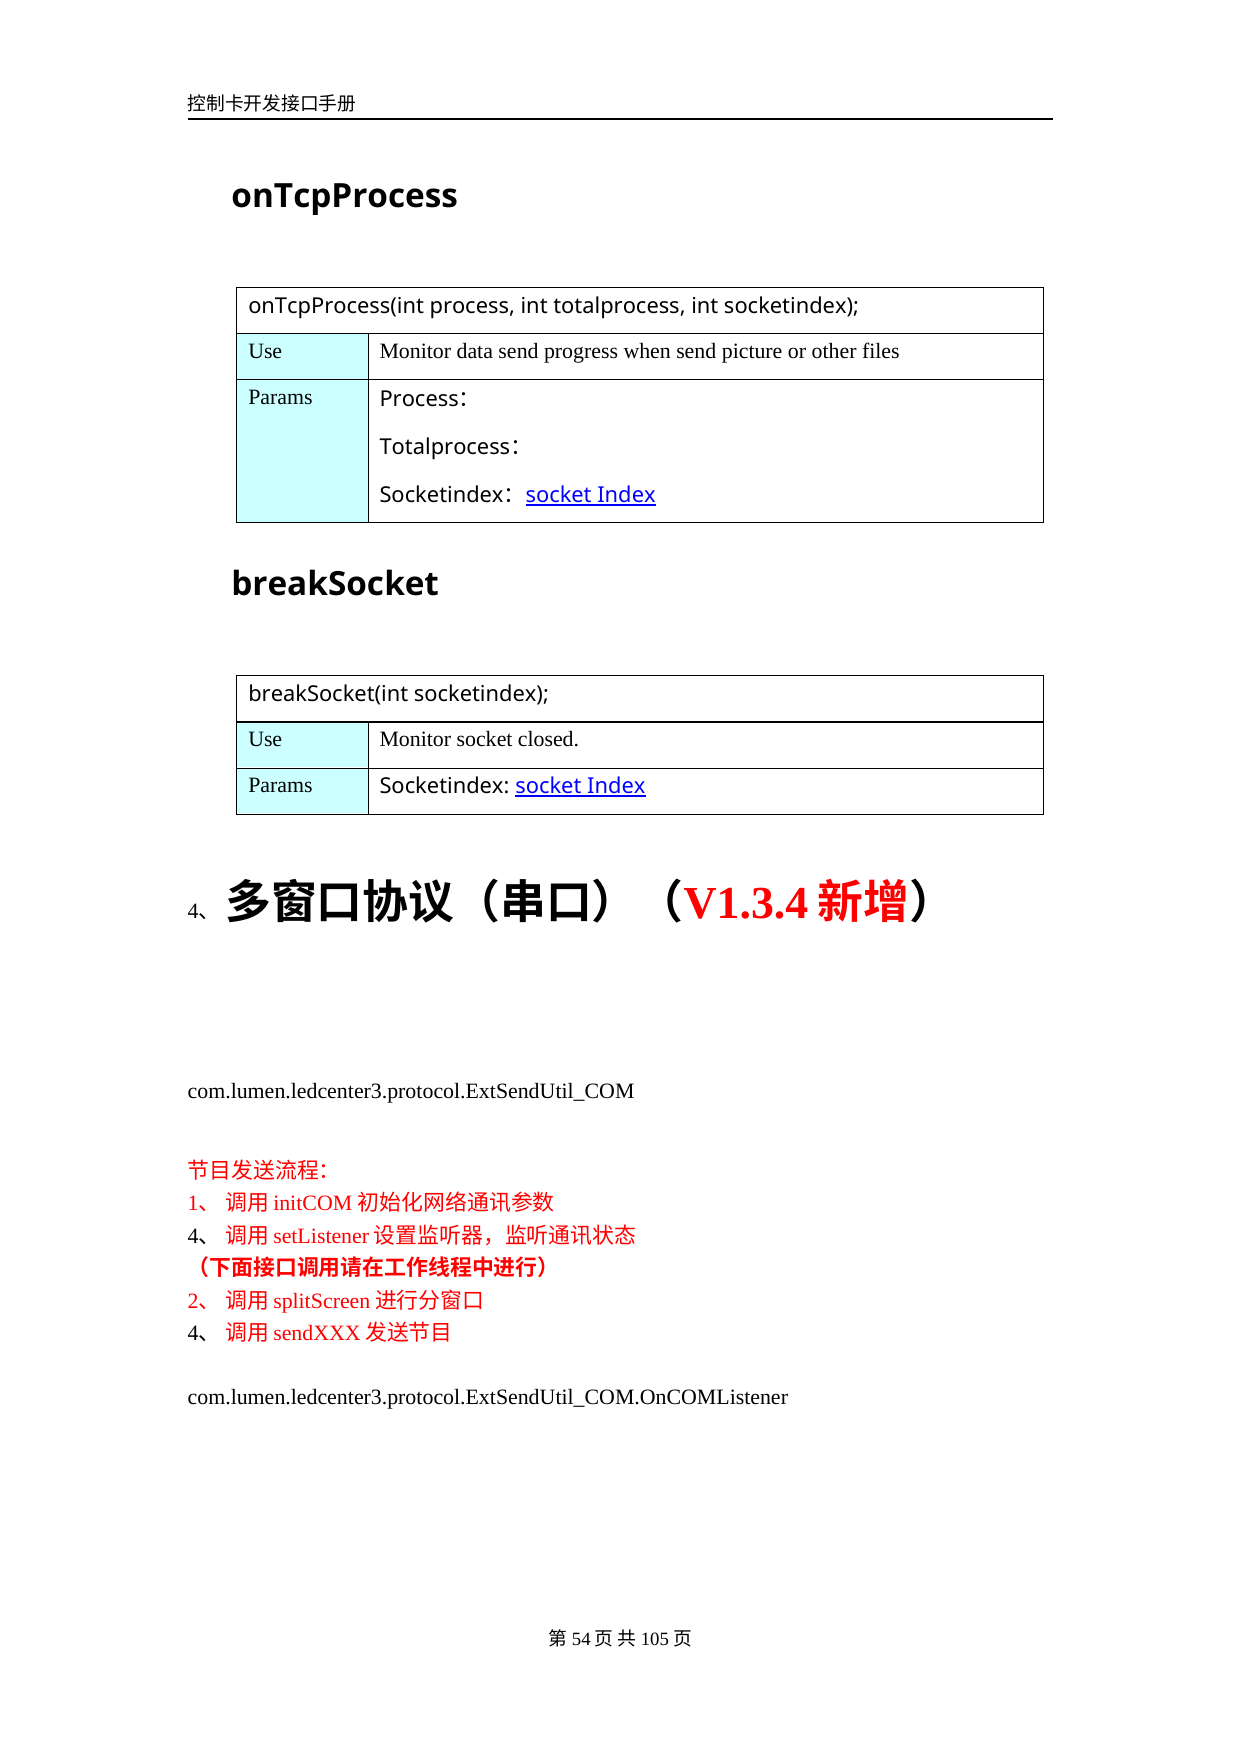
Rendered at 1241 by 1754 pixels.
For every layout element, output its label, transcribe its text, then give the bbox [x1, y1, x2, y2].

list 调用splitScreen进行分窗口 [187, 1282, 1053, 1315]
table_header onTcpProcess(int process, int totalprocess, int socketindex); [237, 288, 1043, 333]
subtitle breakSocket [187, 550, 1053, 615]
list 调用setListener设置监听器，监听通讯状态 [187, 1217, 1053, 1250]
table_cell Monitor data send progress when send picture or other files [369, 334, 1043, 379]
table_cell Process： Totalprocess： Socketindex：socket Index [369, 380, 1043, 522]
table_cell Use [237, 334, 368, 379]
table_cell Use [237, 723, 368, 767]
list 调用initCOM 初始化网络通讯参数 [187, 1185, 1053, 1217]
subtitle onTcpProcess [187, 162, 1053, 227]
table_header breakSocket(int socketindex); [237, 676, 1043, 721]
subtitle 多窗口协议（串口）（V1.3.4新增） [187, 850, 1053, 947]
list 调用sendXXX发送节目 [187, 1315, 1053, 1347]
table_cell Params [237, 380, 368, 522]
text （下面接口调用请在工作线程中进行） [187, 1250, 1053, 1282]
subtitle com.lumen.ledcenter3.protocol.ExtSendUtil_COM [187, 1074, 1053, 1107]
table_cell Params [237, 769, 368, 813]
text com.lumen.ledcenter3.protocol.ExtSendUtil_COM.OnCOMListener [187, 1380, 1053, 1412]
table_cell Monitor socket closed. [369, 723, 1043, 767]
table_cell Socketindex: socket Index [369, 769, 1043, 813]
text 节目发送流程： [187, 1152, 1053, 1185]
